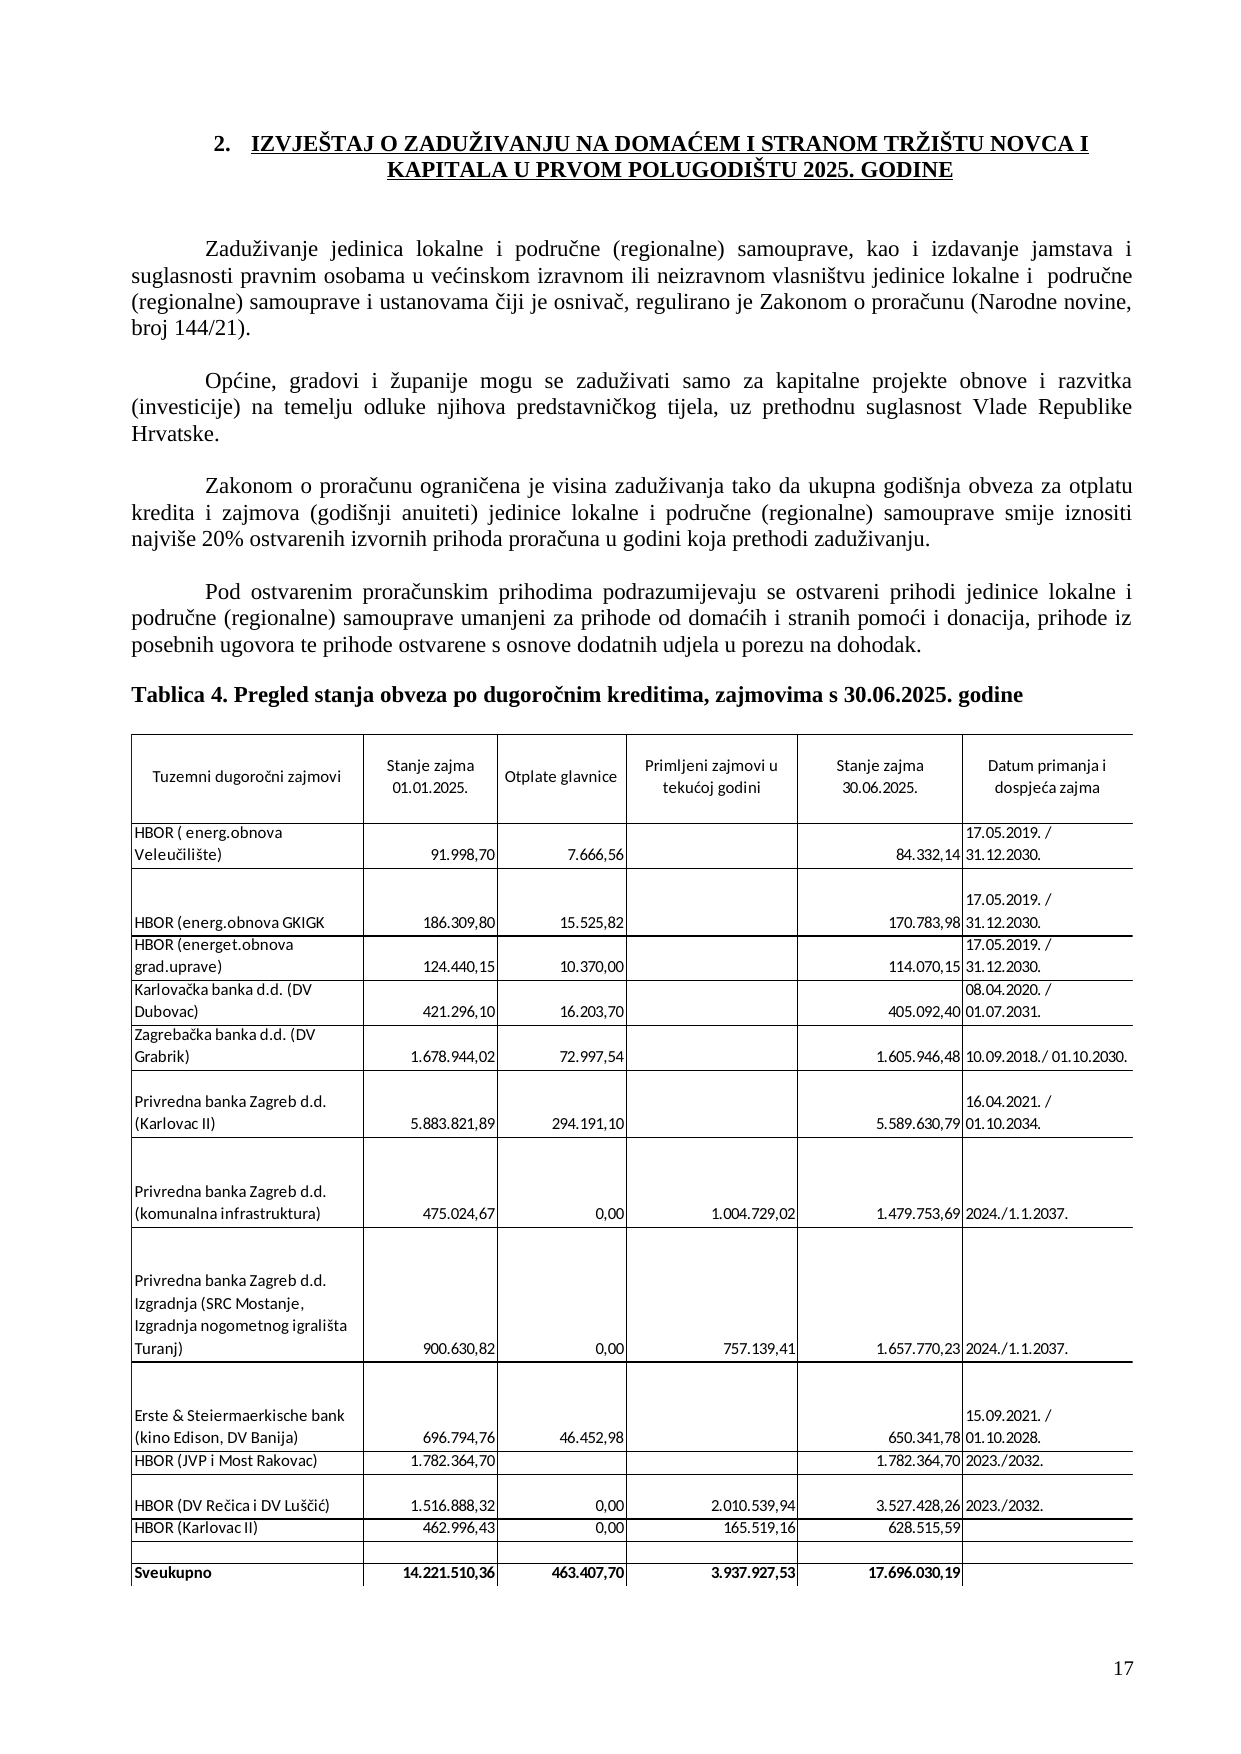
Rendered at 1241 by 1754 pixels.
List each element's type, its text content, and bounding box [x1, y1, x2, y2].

text Tablica 4. Pregled stanja obveza po dugoročnim kreditima, zajmovima s 30.06.2025. godine [131, 681, 1134, 707]
text Pod ostvarenim proračunskim prihodima podrazumijevaju se ostvareni prihodi jedinice lokalne i područne (regionalne) samouprave umanjeni za prihode od domaćih i stranih pomoći i donacija, prihode iz posebnih ugovora te prihode ostvarene s osnove dodatnih udjela u porezu na dohodak. [131, 578, 1134, 657]
text Zakonom o proračunu ograničena je visina zaduživanja tako da ukupna godišnja obveza za otplatu kredita i zajmova (godišnji anuiteti) jedinice lokalne i područne (regionalne) samouprave smije iznositi najviše 20% ostvarenih izvornih prihoda proračuna u godini koja prethodi zaduživanju. [131, 472, 1134, 552]
text Zaduživanje jedinica lokalne i područne (regionalne) samouprave, kao i izdavanje jamstava i suglasnosti pravnim osobama u većinskom izravnom ili neizravnom vlasništvu jedinice lokalne i područne (regionalne) samouprave i ustanovama čiji je osnivač, regulirano je Zakonom o proračunu (Narodne novine, broj 144/21). [131, 235, 1134, 341]
text Općine, gradovi i županije mogu se zaduživati samo za kapitalne projekte obnove i razvitka (investicije) na temelju odluke njihova predstavničkog tijela, uz prethodnu suglasnost Vlade Republike Hrvatske. [131, 367, 1134, 446]
list IZVJEŠTAJ O ZADUŽIVANJU NA DOMAĆEM I STRANOM TRŽIŠTU NOVCA I KAPITALA U PRVOM POLUGODIŠTU 2025. GODINE [169, 130, 1134, 183]
